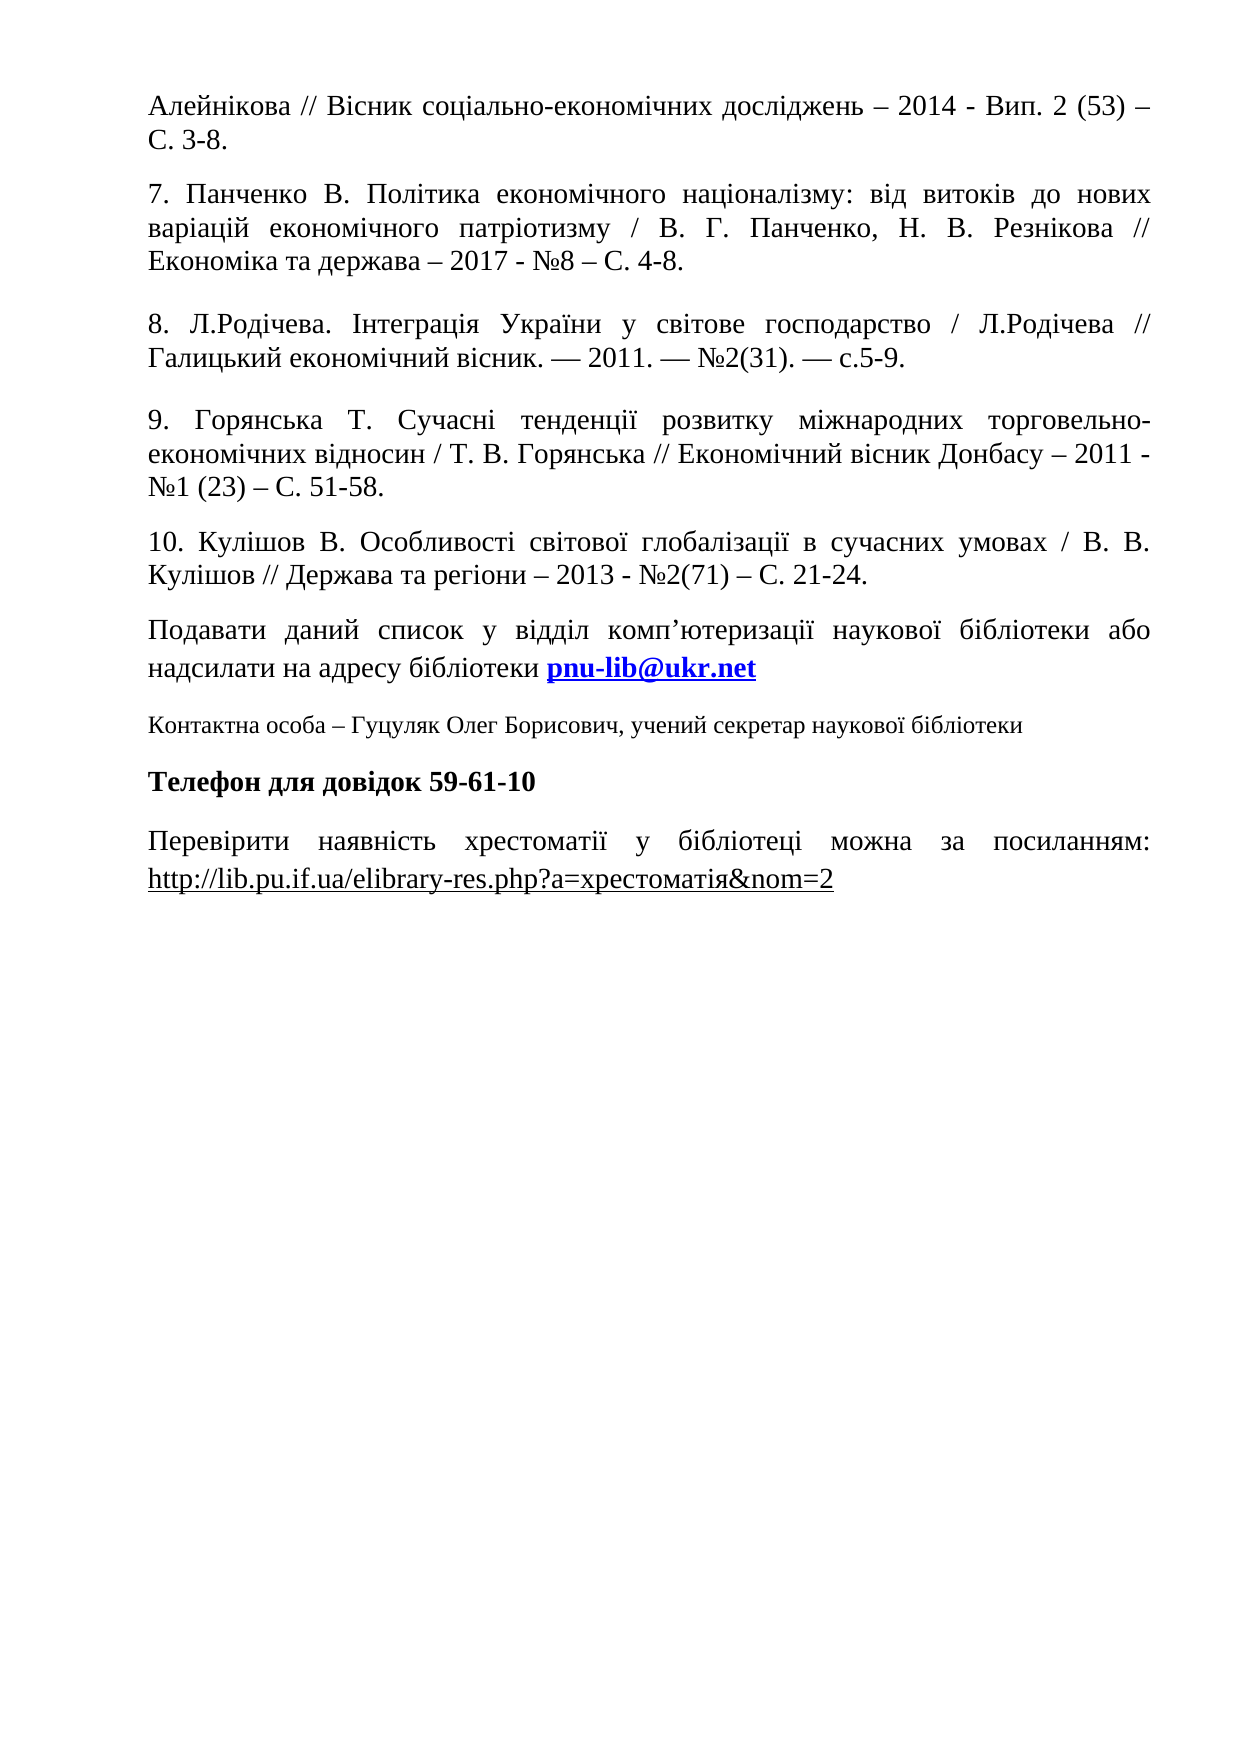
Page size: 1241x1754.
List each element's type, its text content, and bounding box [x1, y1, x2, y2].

text 10. Кулішов В. Особливості світової глобалізації в сучасних умовах / В. В. Кулішов // Держава та регіони – 2013 - №2(71) – С. 21-24. [148, 524, 1152, 591]
text 7. Панченко В. Політика економічного націоналізму: від витоків до нових варіацій економічного патріотизму / В. Г. Панченко, Н. В. Резнікова // Економіка та держава – 2017 - №8 – С. 4-8. [148, 176, 1152, 277]
text Контактна особа – Гуцуляк Олег Борисович, учений секретар наукової бібліотеки [148, 710, 1152, 738]
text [148, 88, 1152, 156]
text Перевірити наявність хрестоматії у бібліотеці можна за посиланням: http://lib.pu.if.ua/elibrary-res.php?a=хрестоматія&nom=2 [148, 823, 1152, 895]
text Телефон для довідок 59-61-10 [148, 764, 1152, 797]
text Подавати даний список у відділ комп’ютеризації наукової бібліотеки або надсилати на адресу бібліотеки pnu-lib@ukr.net [148, 612, 1152, 684]
text 9. Горянська Т. Сучасні тенденції розвитку міжнародних торговельно-економічних відносин / Т. В. Горянська // Економічний вісник Донбасу – 2011 - №1 (23) – С. 51-58. [148, 402, 1152, 503]
text 8. Л.Родічева. Інтеграція України у світове господарство / Л.Родічева // Галицький економічний вісник. — 2011. — №2(31). — с.5-9. [148, 306, 1152, 373]
